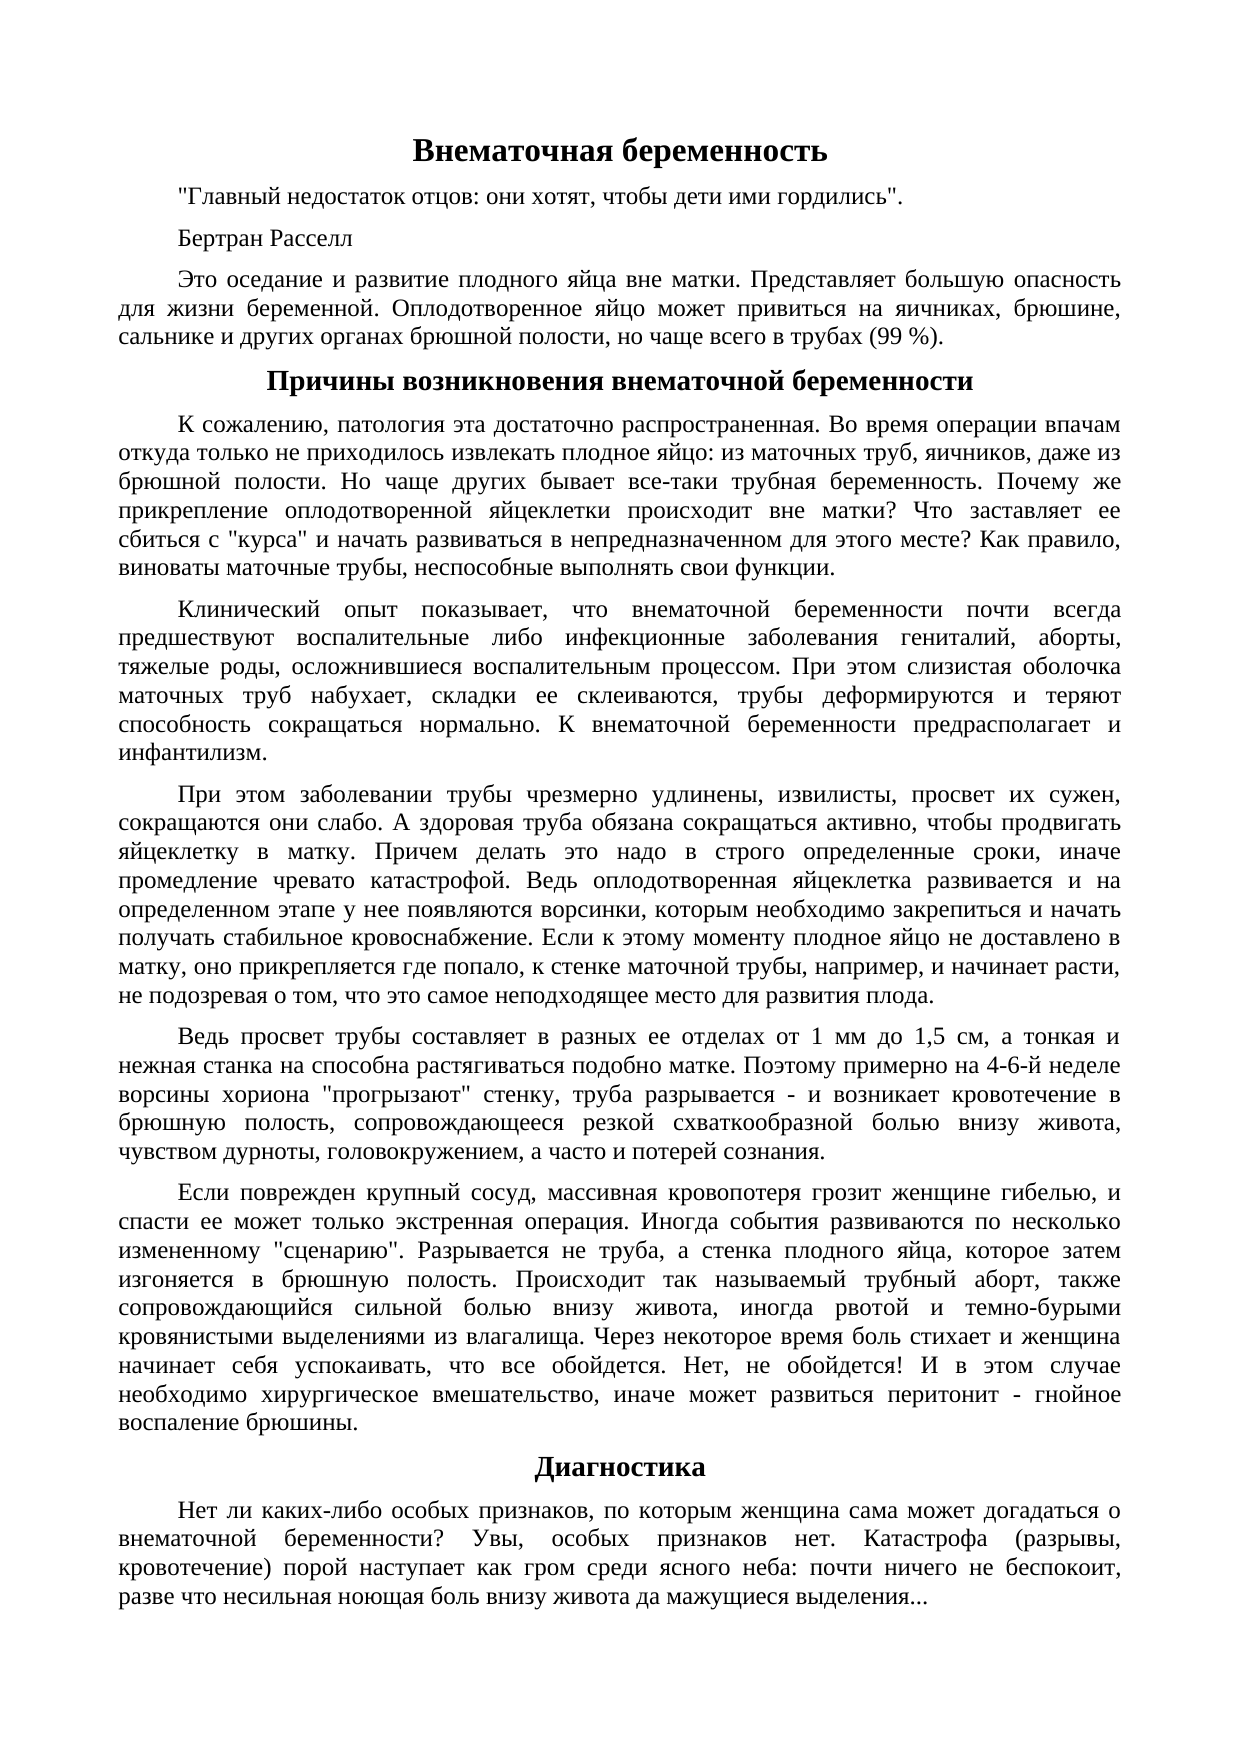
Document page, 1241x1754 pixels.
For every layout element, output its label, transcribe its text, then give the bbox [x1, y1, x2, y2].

text Клинический опыт показывает, что внематочной беременности почти всегда предшествуют воспалительные либо инфекционные заболевания гениталий, аборты, тяжелые роды, осложнившиеся воспалительным процессом. При этом слизистая оболочка маточных труб набухает, складки ее склеиваются, трубы деформируются и теряют способность сокращаться нормально. К внематочной беременности предрасполагает и инфантилизм. [118, 594, 1122, 766]
text При этом заболевании трубы чрезмерно удлинены, извилисты, просвет их сужен, сокращаются они слабо. А здоровая труба обязана сокращаться активно, чтобы продвигать яйцеклетку в матку. Причем делать это надо в строго определенные сроки, иначе промедление чревато катастрофой. Ведь оплодотворенная яйцеклетка развивается и на определенном этапе у нее появляются ворсинки, которым необходимо закрепиться и начать получать стабильное кровоснабжение. Если к этому моменту плодное яйцо не доставлено в матку, оно прикрепляется где попало, к стенке маточной трубы, например, и начинает расти, не подозревая о том, что это самое неподходящее место для развития плода. [118, 779, 1122, 1009]
text Бертран Расселл [118, 223, 1122, 251]
text Ведь просвет трубы составляет в разных ее отделах от 1 мм до 1,5 см, а тонкая и нежная станка на способна растягиваться подобно матке. Поэтому примерно на 4-6-й неделе ворсины хориона "прогрызают" стенку, труба разрывается - и возникает кровотечение в брюшную полость, сопровождающееся резкой схваткообразной болью внизу живота, чувством дурноты, головокружением, а часто и потерей сознания. [118, 1021, 1122, 1165]
text Внематочная беременность [118, 131, 1122, 169]
text Нет ли каких-либо особых признаков, по которым женщина сама может догадаться о внематочной беременности? Увы, особых признаков нет. Катастрофа (разрывы, кровотечение) порой наступает как гром среди ясного неба: почти ничего не беспокоит, разве что несильная ноющая боль внизу живота да мажущиеся выделения... [118, 1495, 1122, 1610]
text Причины возникновения внематочной беременности [118, 363, 1122, 396]
text "Главный недостаток отцов: они хотят, чтобы дети ими гордились". [118, 181, 1122, 210]
text К сожалению, патология эта достаточно распространенная. Во время операции впачам откуда только не приходилось извлекать плодное яйцо: из маточных труб, яичников, даже из брюшной полости. Но чаще других бывает все-таки трубная беременность. Почему же прикрепление оплодотворенной яйцеклетки происходит вне матки? Что заставляет ее сбиться с "курса" и начать развиваться в непредназначенном для этого месте? Как правило, виноваты маточные трубы, неспособные выполнять свои функции. [118, 409, 1122, 581]
text Если поврежден крупный сосуд, массивная кровопотеря грозит женщине гибелью, и спасти ее может только экстренная операция. Иногда события развиваются по несколько измененному "сценарию". Разрывается не труба, а стенка плодного яйца, которое затем изгоняется в брюшную полость. Происходит так называемый трубный аборт, также сопровождающийся сильной болью внизу живота, иногда рвотой и темно-бурыми кровянистыми выделениями из влагалища. Через некоторое время боль стихает и женщина начинает себя успокаивать, что все обойдется. Нет, не обойдется! И в этом случае необходимо хирургическое вмешательство, иначе может развиться перитонит - гнойное воспаление брюшины. [118, 1177, 1122, 1436]
text Диагностика [118, 1449, 1122, 1482]
text Это оседание и развитие плодного яйца вне матки. Представляет большую опасность для жизни беременной. Оплодотворенное яйцо может привиться на яичниках, брюшине, сальнике и других органах брюшной полости, но чаще всего в трубах (99 %). [118, 264, 1122, 350]
